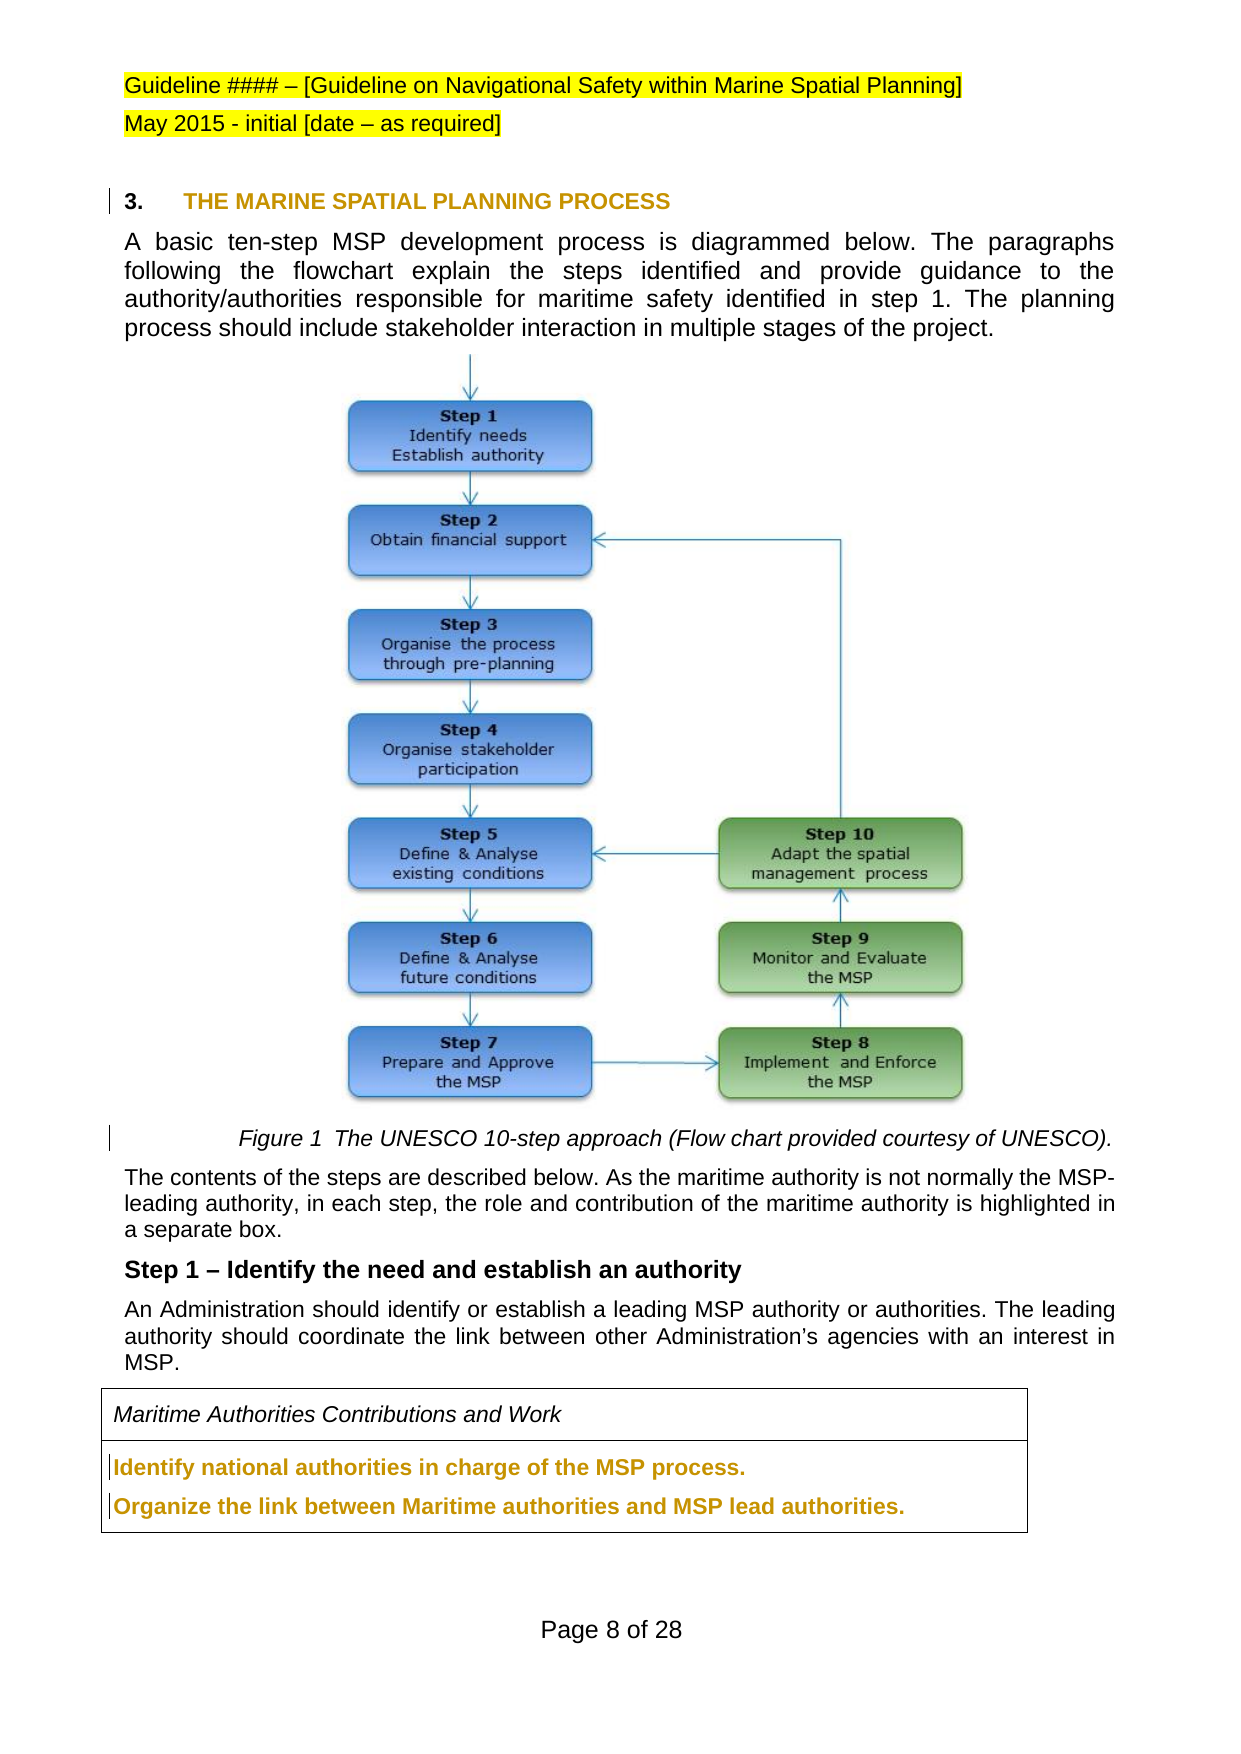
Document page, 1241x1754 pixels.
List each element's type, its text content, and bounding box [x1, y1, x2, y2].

text Step 1 – Identify the need and establish an authority [124, 1255, 1116, 1284]
list The UNESCO 10-step approach (Flow chart provided courtesy of UNESCO). [235, 1125, 1116, 1151]
table_header Maritime Authorities Contributions and Work [102, 1389, 1027, 1440]
picture [341, 354, 970, 1112]
table_cell Identify national authorities in charge of the MSP process. Organize the link between Maritime authorities and MSP lead authorities. [102, 1441, 1027, 1532]
text A basic ten-step MSP development process is diagrammed below. The paragraphs following the flowchart explain the steps identified and provide guidance to the authority/authorities responsible for maritime safety identified in step 1. The planning process should include stakeholder interaction in multiple stages of the project. [124, 227, 1116, 342]
text The contents of the steps are described below. As the maritime authority is not normally the MSP-leading authority, in each step, the role and contribution of the maritime authority is highlighted in a separate box. [124, 1163, 1116, 1243]
text An Administration should identify or establish a leading MSP authority or authorities. The leading authority should coordinate the link between other Administration’s agencies with an interest in MSP. [124, 1296, 1116, 1375]
subtitle THe Marine spatial planning process [124, 188, 1116, 214]
